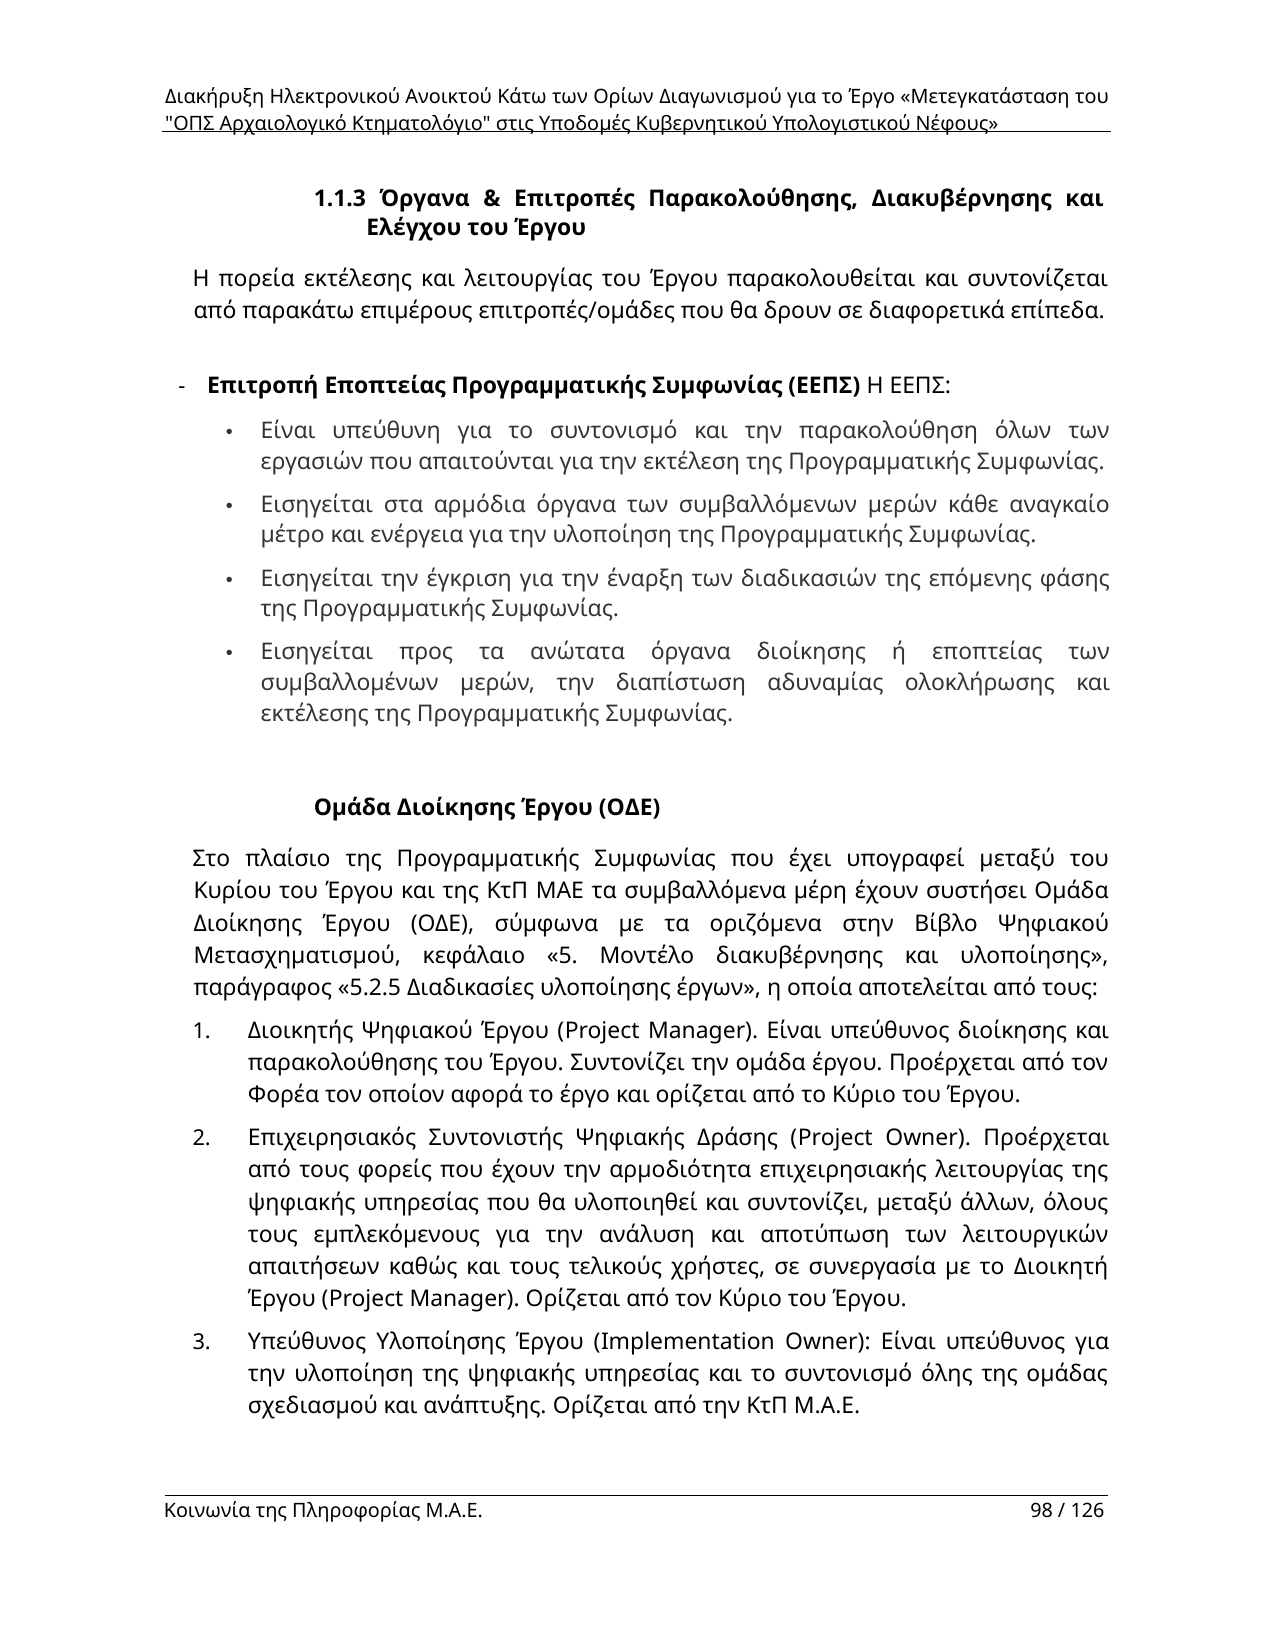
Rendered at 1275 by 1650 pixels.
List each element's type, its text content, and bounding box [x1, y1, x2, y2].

list Είναι υπεύθυνη για το συντονισμό και την παρακολούθηση όλων των εργασιών που απαιτούνται για την εκτέλεση της Προγραμματικής Συμφωνίας. [226, 414, 1111, 476]
list Υπεύθυνος Υλοποίησης Έργου (Implementation Owner): Είναι υπεύθυνος για την υλοποίηση της ψηφιακής υπηρεσίας και το συντονισμό όλης της ομάδας σχεδιασμού και ανάπτυξης. Ορίζεται από την ΚτΠ Μ.Α.Ε. [192, 1325, 1109, 1420]
subtitle Ομάδα Διοίκησης Έργου (ΟΔΕ) [313, 792, 1104, 821]
list Διοικητής Ψηφιακού Έργου (Project Manager). Είναι υπεύθυνος διοίκησης και παρακολούθησης του Έργου. Συντονίζει την ομάδα έργου. Προέρχεται από τον Φορέα τον οποίον αφορά το έργο και ορίζεται από το Κύριο του Έργου. [192, 1014, 1109, 1109]
list Επιχειρησιακός Συντονιστής Ψηφιακής Δράσης (Project Owner). Προέρχεται από τους φορείς που έχουν την αρμοδιότητα επιχειρησιακής λειτουργίας της ψηφιακής υπηρεσίας που θα υλοποιηθεί και συντονίζει, μεταξύ άλλων, όλους τους εμπλεκόμενους για την ανάλυση και αποτύπωση των λειτουργικών απαιτήσεων καθώς και τους τελικούς χρήστες, σε συνεργασία με το Διοικητή Έργου (Project Manager). Ορίζεται από τον Κύριο του Έργου. [192, 1121, 1109, 1313]
subtitle 1.1.3 Όργανα & Επιτροπές Παρακολούθησης, Διακυβέρνησης και Ελέγχου του Έργου [313, 183, 1104, 241]
list Εισηγείται στα αρμόδια όργανα των συμβαλλόμενων μερών κάθε αναγκαίο μέτρο και ενέργεια για την υλοποίηση της Προγραμματικής Συμφωνίας. [226, 488, 1111, 550]
list Εισηγείται την έγκριση για την έναρξη των διαδικασιών της επόμενης φάσης της Προγραμματικής Συμφωνίας. [226, 561, 1111, 623]
list Εισηγείται προς τα ανώτατα όργανα διοίκησης ή εποπτείας των συμβαλλομένων μερών, την διαπίστωση αδυναμίας ολοκλήρωσης και εκτέλεσης της Προγραμματικής Συμφωνίας. [226, 635, 1111, 728]
text Η πορεία εκτέλεσης και λειτουργίας του Έργου παρακολουθείται και συντονίζεται από παρακάτω επιμέρους επιτροπές/ομάδες που θα δρουν σε διαφορετικά επίπεδα. [192, 262, 1109, 325]
text Στο πλαίσιο της Προγραμματικής Συμφωνίας που έχει υπογραφεί μεταξύ του Κυρίου του Έργου και της ΚτΠ ΜΑΕ τα συμβαλλόμενα μέρη έχουν συστήσει Ομάδα Διοίκησης Έργου (ΟΔΕ), σύμφωνα με τα οριζόμενα στην Βίβλο Ψηφιακού Μετασχηματισμού, κεφάλαιο «5. Μοντέλο διακυβέρνησης και υλοποίησης», παράγραφος «5.2.5 Διαδικασίες υλοποίησης έργων», η οποία αποτελείται από τους: [192, 842, 1109, 1002]
list Επιτροπή Εποπτείας Προγραμματικής Συμφωνίας (ΕΕΠΣ) Η ΕΕΠΣ: [178, 369, 972, 400]
